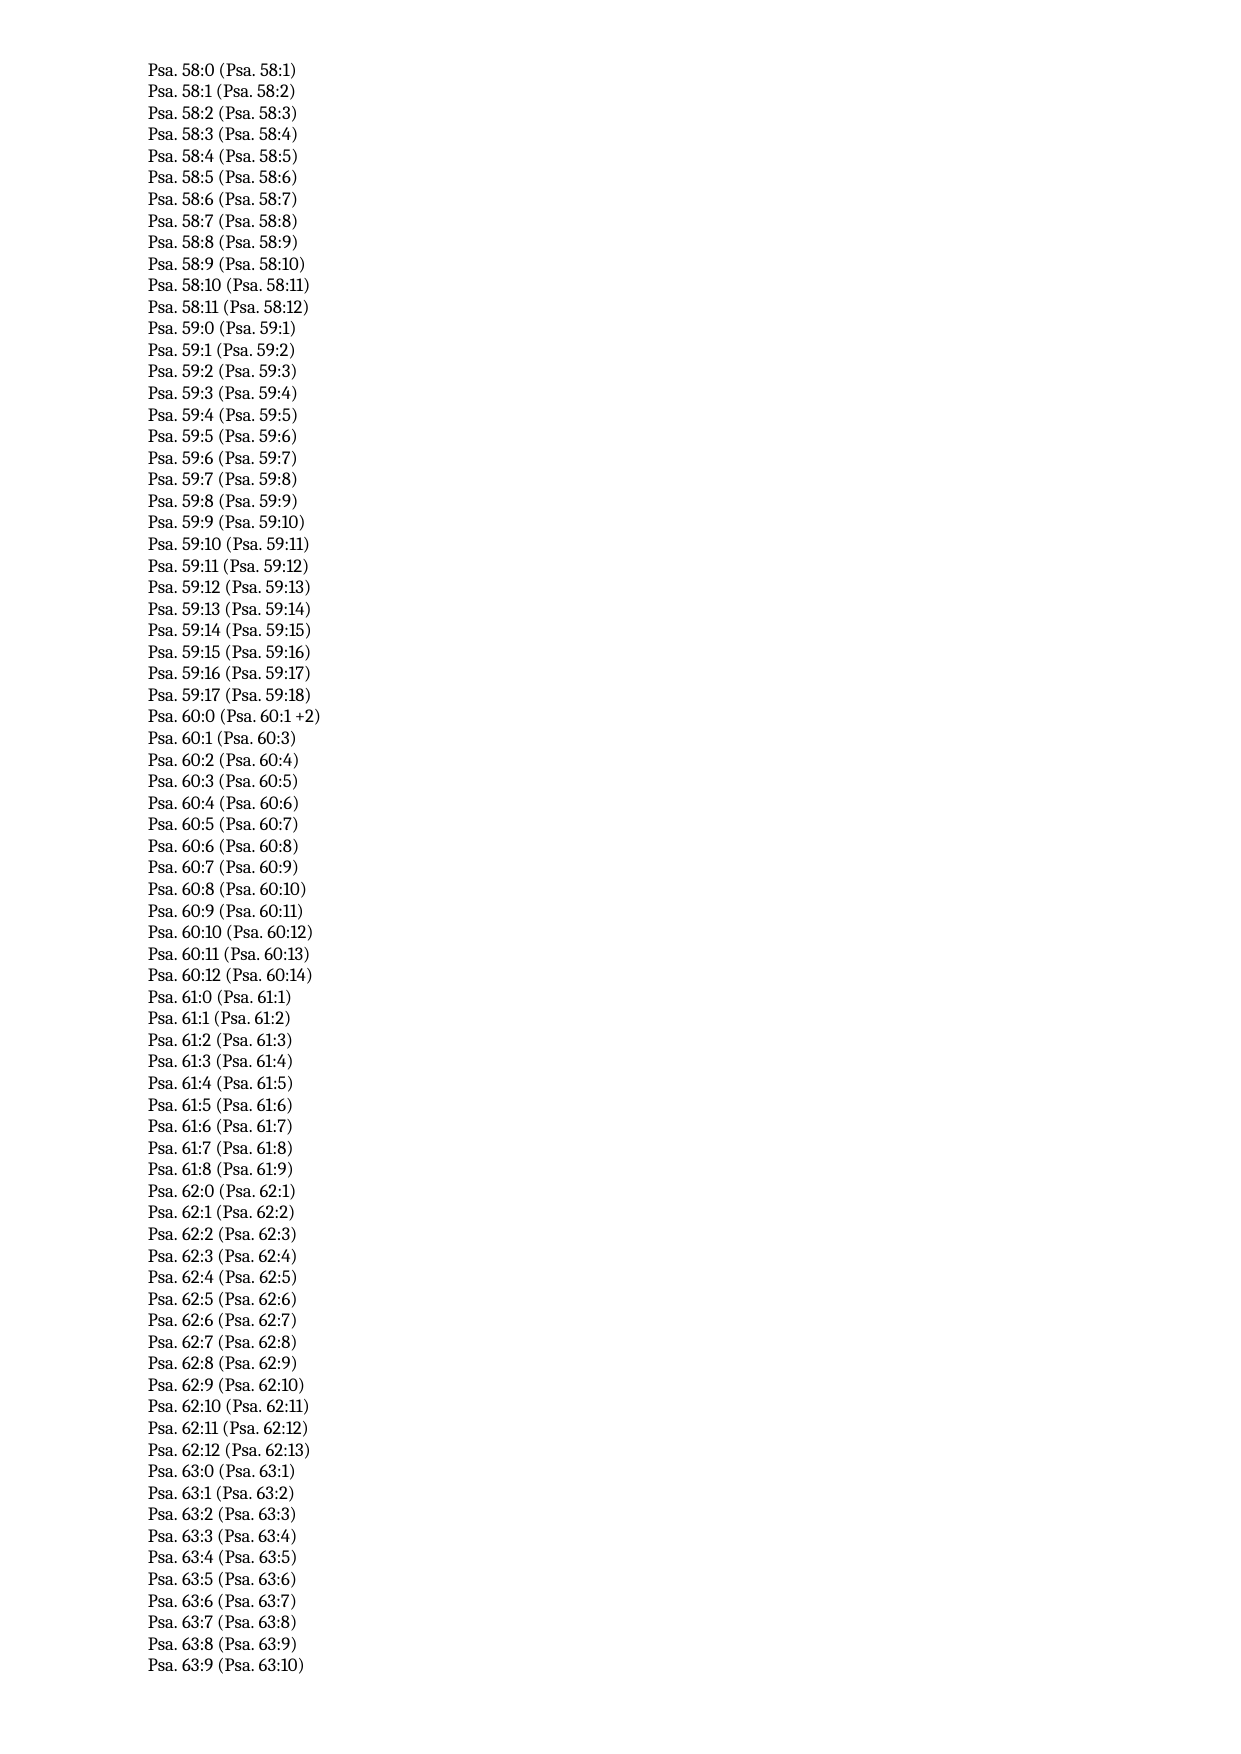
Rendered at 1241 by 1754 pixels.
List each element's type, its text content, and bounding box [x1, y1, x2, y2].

text Psa. 62:11 (Psa. 62:12) [148, 1418, 1093, 1439]
text Psa. 63:4 (Psa. 63:5) [148, 1547, 1093, 1568]
text Psa. 60:0 (Psa. 60:1 +2) [148, 706, 1093, 728]
text Psa. 58:9 (Psa. 58:10) [148, 253, 1093, 275]
text Psa. 60:6 (Psa. 60:8) [148, 835, 1093, 857]
text Psa. 59:16 (Psa. 59:17) [148, 663, 1093, 684]
text Psa. 62:0 (Psa. 62:1) [148, 1180, 1093, 1202]
text Psa. 62:12 (Psa. 62:13) [148, 1439, 1093, 1461]
text Psa. 58:8 (Psa. 58:9) [148, 232, 1093, 253]
text Psa. 63:2 (Psa. 63:3) [148, 1504, 1093, 1525]
text Psa. 62:8 (Psa. 62:9) [148, 1353, 1093, 1374]
text Psa. 59:11 (Psa. 59:12) [148, 555, 1093, 577]
text Psa. 59:12 (Psa. 59:13) [148, 577, 1093, 598]
text Psa. 61:1 (Psa. 61:2) [148, 1008, 1093, 1029]
text Psa. 63:7 (Psa. 63:8) [148, 1612, 1093, 1633]
text Psa. 59:7 (Psa. 59:8) [148, 469, 1093, 490]
text Psa. 59:13 (Psa. 59:14) [148, 598, 1093, 620]
text Psa. 63:8 (Psa. 63:9) [148, 1633, 1093, 1655]
text Psa. 58:7 (Psa. 58:8) [148, 210, 1093, 232]
text Psa. 60:9 (Psa. 60:11) [148, 900, 1093, 922]
text Psa. 61:0 (Psa. 61:1) [148, 986, 1093, 1008]
text Psa. 59:15 (Psa. 59:16) [148, 641, 1093, 663]
text Psa. 59:1 (Psa. 59:2) [148, 339, 1093, 361]
text Psa. 59:3 (Psa. 59:4) [148, 383, 1093, 404]
text Psa. 61:5 (Psa. 61:6) [148, 1094, 1093, 1116]
text Psa. 62:2 (Psa. 62:3) [148, 1223, 1093, 1245]
text Psa. 62:6 (Psa. 62:7) [148, 1310, 1093, 1331]
text Psa. 62:4 (Psa. 62:5) [148, 1267, 1093, 1288]
text Psa. 61:8 (Psa. 61:9) [148, 1159, 1093, 1180]
text Psa. 63:9 (Psa. 63:10) [148, 1655, 1093, 1676]
text Psa. 62:10 (Psa. 62:11) [148, 1396, 1093, 1418]
text Psa. 60:12 (Psa. 60:14) [148, 965, 1093, 986]
text Psa. 61:3 (Psa. 61:4) [148, 1051, 1093, 1073]
text Psa. 62:3 (Psa. 62:4) [148, 1245, 1093, 1267]
text Psa. 63:6 (Psa. 63:7) [148, 1590, 1093, 1612]
text Psa. 63:5 (Psa. 63:6) [148, 1568, 1093, 1590]
text Psa. 59:8 (Psa. 59:9) [148, 490, 1093, 512]
text Psa. 59:2 (Psa. 59:3) [148, 361, 1093, 383]
text Psa. 61:4 (Psa. 61:5) [148, 1073, 1093, 1094]
text Psa. 60:8 (Psa. 60:10) [148, 878, 1093, 900]
text Psa. 62:7 (Psa. 62:8) [148, 1331, 1093, 1353]
text Psa. 63:3 (Psa. 63:4) [148, 1525, 1093, 1547]
text Psa. 63:0 (Psa. 63:1) [148, 1461, 1093, 1482]
text Psa. 58:6 (Psa. 58:7) [148, 188, 1093, 210]
text Psa. 58:3 (Psa. 58:4) [148, 124, 1093, 145]
text Psa. 59:4 (Psa. 59:5) [148, 404, 1093, 426]
text Psa. 59:0 (Psa. 59:1) [148, 318, 1093, 339]
text Psa. 59:17 (Psa. 59:18) [148, 684, 1093, 706]
text Psa. 58:11 (Psa. 58:12) [148, 296, 1093, 318]
text Psa. 58:10 (Psa. 58:11) [148, 275, 1093, 296]
text Psa. 61:6 (Psa. 61:7) [148, 1116, 1093, 1137]
text Psa. 60:3 (Psa. 60:5) [148, 771, 1093, 792]
text Psa. 60:11 (Psa. 60:13) [148, 943, 1093, 965]
text Psa. 60:7 (Psa. 60:9) [148, 857, 1093, 878]
text Psa. 61:7 (Psa. 61:8) [148, 1137, 1093, 1159]
text Psa. 60:1 (Psa. 60:3) [148, 728, 1093, 749]
text Psa. 63:1 (Psa. 63:2) [148, 1482, 1093, 1504]
text Psa. 60:10 (Psa. 60:12) [148, 922, 1093, 943]
text Psa. 59:5 (Psa. 59:6) [148, 426, 1093, 447]
text Psa. 59:6 (Psa. 59:7) [148, 447, 1093, 469]
text Psa. 61:2 (Psa. 61:3) [148, 1029, 1093, 1051]
text Psa. 58:0 (Psa. 58:1) [148, 59, 1093, 81]
text Psa. 59:10 (Psa. 59:11) [148, 533, 1093, 555]
text Psa. 62:1 (Psa. 62:2) [148, 1202, 1093, 1223]
text Psa. 58:2 (Psa. 58:3) [148, 102, 1093, 124]
text Psa. 58:5 (Psa. 58:6) [148, 167, 1093, 188]
text Psa. 59:9 (Psa. 59:10) [148, 512, 1093, 533]
text Psa. 62:5 (Psa. 62:6) [148, 1288, 1093, 1310]
text Psa. 58:1 (Psa. 58:2) [148, 81, 1093, 102]
text Psa. 59:14 (Psa. 59:15) [148, 620, 1093, 641]
text Psa. 60:5 (Psa. 60:7) [148, 814, 1093, 835]
text Psa. 60:4 (Psa. 60:6) [148, 792, 1093, 814]
text Psa. 58:4 (Psa. 58:5) [148, 145, 1093, 167]
text Psa. 60:2 (Psa. 60:4) [148, 749, 1093, 771]
text Psa. 62:9 (Psa. 62:10) [148, 1374, 1093, 1396]
